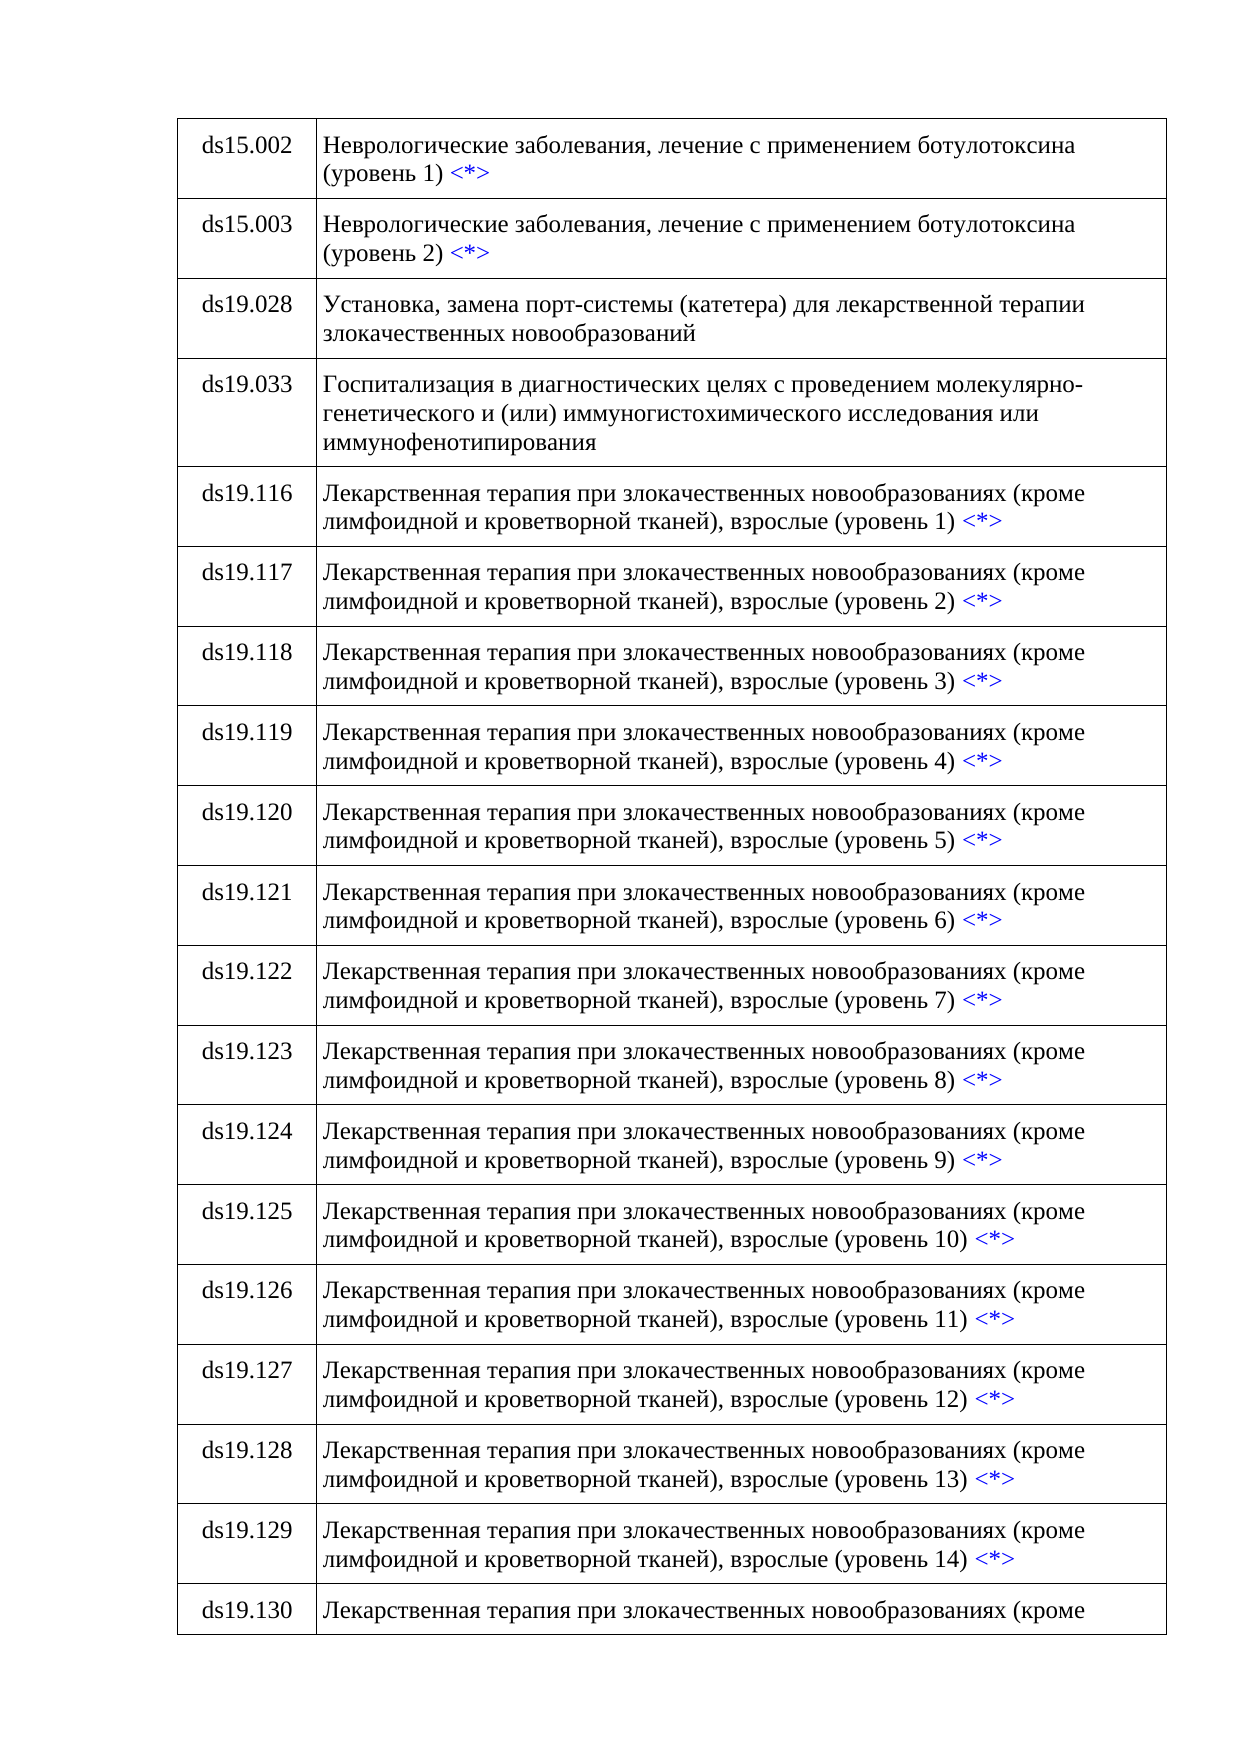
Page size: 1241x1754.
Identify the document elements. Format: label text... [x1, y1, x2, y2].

table_cell Лекарственная терапия при злокачественных новообразованиях (кроме лимфоидной и кроветворной тканей), взрослые (уровень 12) <*> [317, 1345, 1166, 1423]
table_cell Лекарственная терапия при злокачественных новообразованиях (кроме лимфоидной и кроветворной тканей), взрослые (уровень 13) <*> [317, 1425, 1166, 1503]
table_cell ds19.033 [178, 359, 316, 466]
table_cell ds19.125 [178, 1185, 316, 1264]
table_cell Установка, замена порт-системы (катетера) для лекарственной терапии злокачественных новообразований [317, 279, 1166, 357]
table_cell ds19.129 [178, 1504, 316, 1583]
table_cell Неврологические заболевания, лечение с применением ботулотоксина (уровень 2) <*> [317, 199, 1166, 278]
table_cell Лекарственная терапия при злокачественных новообразованиях (кроме лимфоидной и кроветворной тканей), взрослые (уровень 9) <*> [317, 1105, 1166, 1184]
table_cell ds19.117 [178, 547, 316, 626]
table_cell Лекарственная терапия при злокачественных новообразованиях (кроме лимфоидной и кроветворной тканей), взрослые (уровень 11) <*> [317, 1265, 1166, 1344]
table_cell ds19.126 [178, 1265, 316, 1344]
table_cell Лекарственная терапия при злокачественных новообразованиях (кроме лимфоидной и кроветворной тканей), взрослые (уровень 2) <*> [317, 547, 1166, 626]
table_cell ds19.130 [178, 1584, 316, 1634]
table_cell ds19.123 [178, 1026, 316, 1104]
table_cell Лекарственная терапия при злокачественных новообразованиях (кроме лимфоидной и кроветворной тканей), взрослые (уровень 14) <*> [317, 1504, 1166, 1583]
table_cell Лекарственная терапия при злокачественных новообразованиях (кроме лимфоидной и кроветворной тканей), взрослые (уровень 3) <*> [317, 627, 1166, 705]
table_cell Лекарственная терапия при злокачественных новообразованиях (кроме лимфоидной и кроветворной тканей), взрослые (уровень 7) <*> [317, 946, 1166, 1024]
table_cell ds15.002 [178, 119, 316, 198]
table_cell ds19.118 [178, 627, 316, 705]
table_cell ds19.120 [178, 786, 316, 865]
table_cell Лекарственная терапия при злокачественных новообразованиях (кроме лимфоидной и кроветворной тканей), взрослые (уровень 4) <*> [317, 706, 1166, 785]
table_cell ds19.128 [178, 1425, 316, 1503]
table_cell Госпитализация в диагностических целях с проведением молекулярно-генетического и (или) иммуногистохимического исследования или иммунофенотипирования [317, 359, 1166, 466]
table_cell ds19.116 [178, 467, 316, 546]
table_cell ds19.028 [178, 279, 316, 357]
table_cell Лекарственная терапия при злокачественных новообразованиях (кроме лимфоидной и кроветворной тканей), взрослые (уровень 5) <*> [317, 786, 1166, 865]
table_cell ds19.119 [178, 706, 316, 785]
table_cell ds19.121 [178, 866, 316, 945]
table_cell ds15.003 [178, 199, 316, 278]
table_cell ds19.122 [178, 946, 316, 1024]
table_cell Лекарственная терапия при злокачественных новообразованиях (кроме лимфоидной и кроветворной тканей), взрослые (уровень 8) <*> [317, 1026, 1166, 1104]
table_cell ds19.124 [178, 1105, 316, 1184]
table_cell Лекарственная терапия при злокачественных новообразованиях (кроме лимфоидной и кроветворной тканей), взрослые (уровень 10) <*> [317, 1185, 1166, 1264]
table_cell ds19.127 [178, 1345, 316, 1423]
table_cell Лекарственная терапия при злокачественных новообразованиях (кроме лимфоидной и кроветворной тканей), взрослые (уровень 6) <*> [317, 866, 1166, 945]
table_cell Лекарственная терапия при злокачественных новообразованиях (кроме лимфоидной и кроветворной тканей), взрослые (уровень 1) <*> [317, 467, 1166, 546]
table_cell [317, 1584, 1166, 1634]
table_cell Неврологические заболевания, лечение с применением ботулотоксина (уровень 1) <*> [317, 119, 1166, 198]
